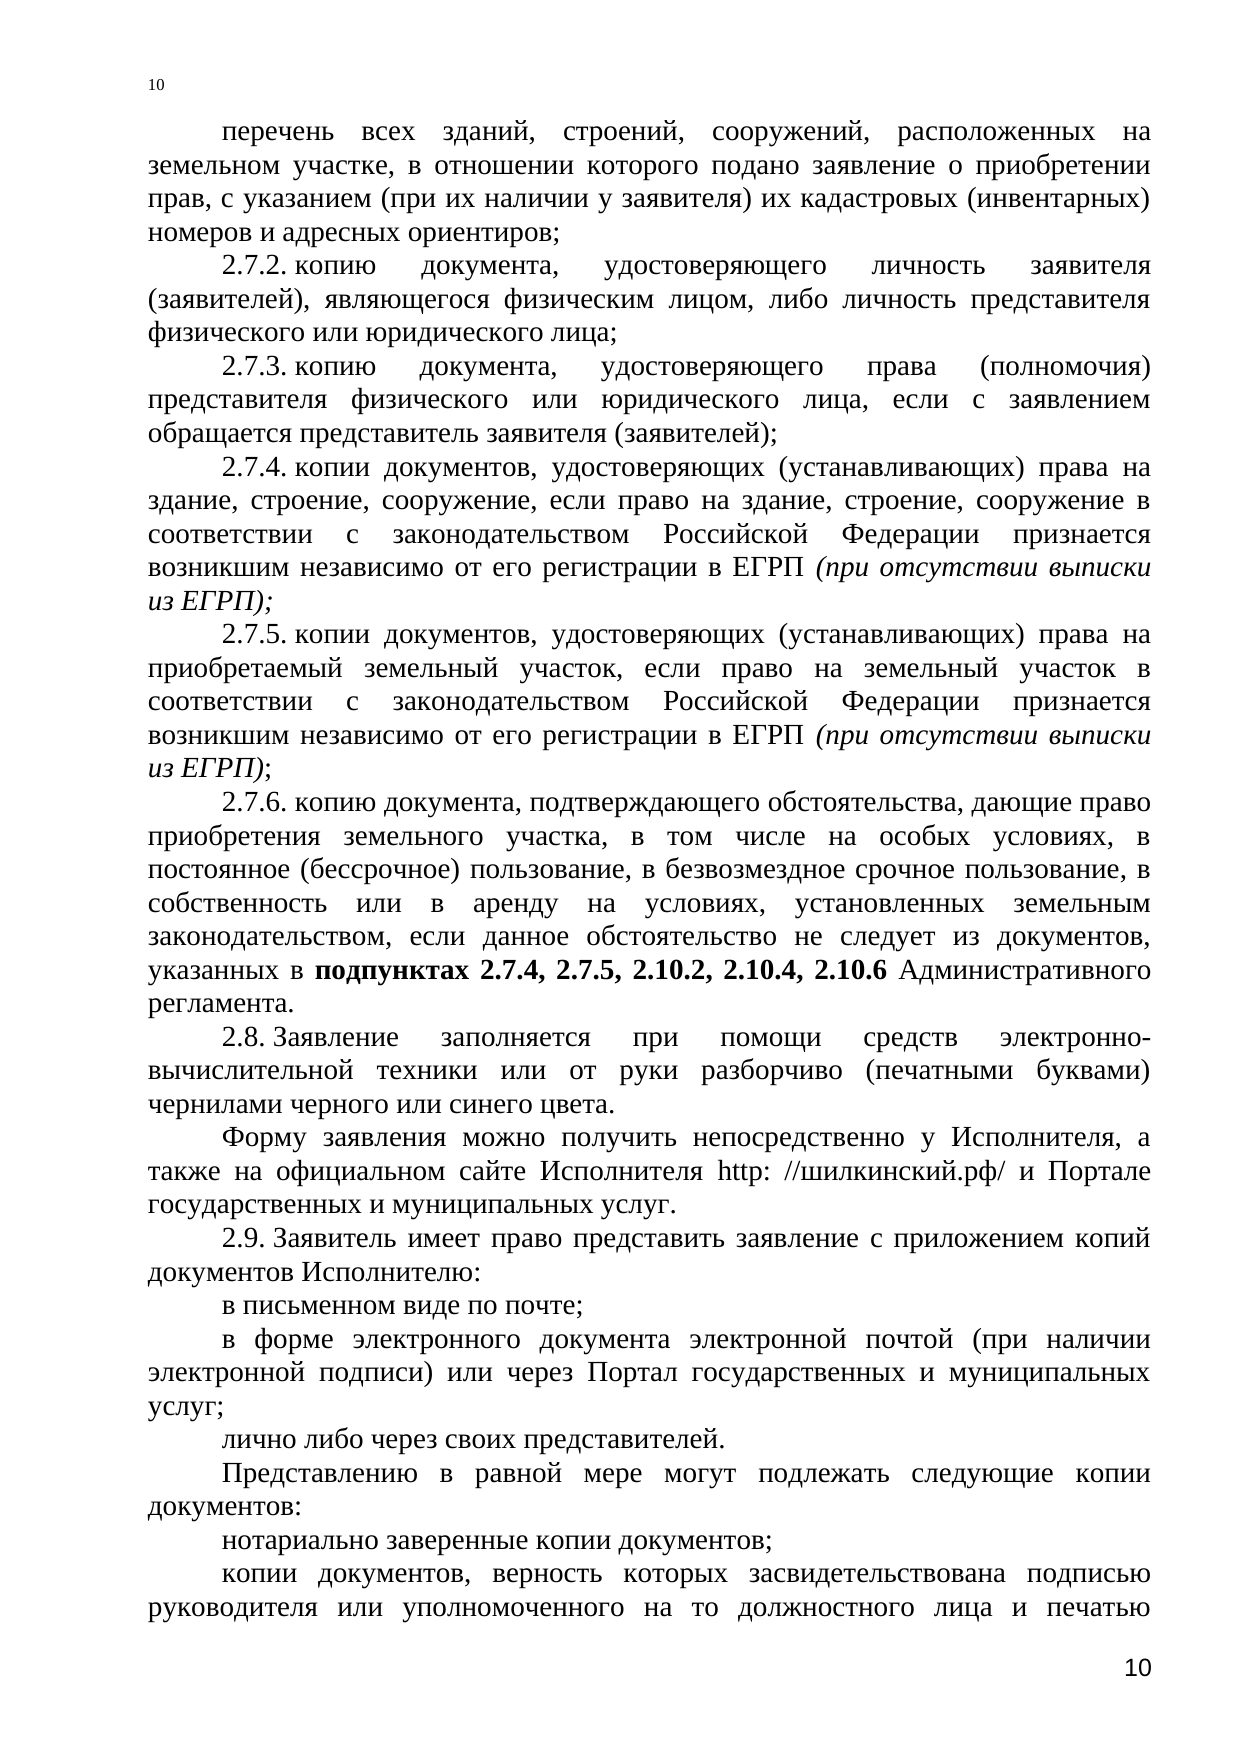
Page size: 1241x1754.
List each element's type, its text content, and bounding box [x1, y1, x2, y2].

text в письменном виде по почте; [148, 1287, 1152, 1321]
text 2.7.2. копию документа, удостоверяющего личность заявителя (заявителей), являющегося физическим лицом, либо личность представителя физического или юридического лица; [148, 247, 1152, 348]
text 2.7.4. копии документов, удостоверяющих (устанавливающих) права на здание, строение, сооружение, если право на здание, строение, сооружение в соответствии с законодательством Российской Федерации признается возникшим независимо от его регистрации в ЕГРП (при отсутствии выписки из ЕГРП); [148, 449, 1152, 616]
text нотариально заверенные копии документов; [148, 1522, 1152, 1556]
text 2.7.6. копию документа, подтверждающего обстоятельства, дающие право приобретения земельного участка, в том числе на особых условиях, в постоянное (бессрочное) пользование, в безвозмездное срочное пользование, в собственность или в аренду на условиях, установленных земельным законодательством, если данное обстоятельство не следует из документов, указанных в подпунктах 2.7.4, 2.7.5, 2.10.2, 2.10.4, 2.10.6 Административного регламента. [148, 784, 1152, 1019]
text лично либо через своих представителей. [148, 1421, 1152, 1455]
text 2.8. Заявление заполняется при помощи средств электронно-вычислительной техники или от руки разборчиво (печатными буквами) чернилами черного или синего цвета. [148, 1019, 1152, 1119]
text 2.7.3. копию документа, удостоверяющего права (полномочия) представителя физического или юридического лица, если с заявлением обращается представитель заявителя (заявителей); [148, 348, 1152, 449]
text 2.7.5. копии документов, удостоверяющих (устанавливающих) права на приобретаемый земельный участок, если право на земельный участок в соответствии с законодательством Российской Федерации признается возникшим независимо от его регистрации в ЕГРП (при отсутствии выписки из ЕГРП); [148, 616, 1152, 784]
text перечень всех зданий, строений, сооружений, расположенных на земельном участке, в отношении которого подано заявление о приобретении прав, с указанием (при их наличии у заявителя) их кадастровых (инвентарных) номеров и адресных ориентиров; [148, 113, 1152, 247]
text 2.9. Заявитель имеет право представить заявление с приложением копий документов Исполнителю: [148, 1220, 1152, 1287]
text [148, 1556, 1152, 1623]
text в форме электронного документа электронной почтой (при наличии электронной подписи) или через Портал государственных и муниципальных услуг; [148, 1321, 1152, 1421]
text Форму заявления можно получить непосредственно у Исполнителя, а также на официальном сайте Исполнителя http: //шилкинский.рф/ и Портале государственных и муниципальных услуг. [148, 1119, 1152, 1220]
text Представлению в равной мере могут подлежать следующие копии документов: [148, 1455, 1152, 1522]
